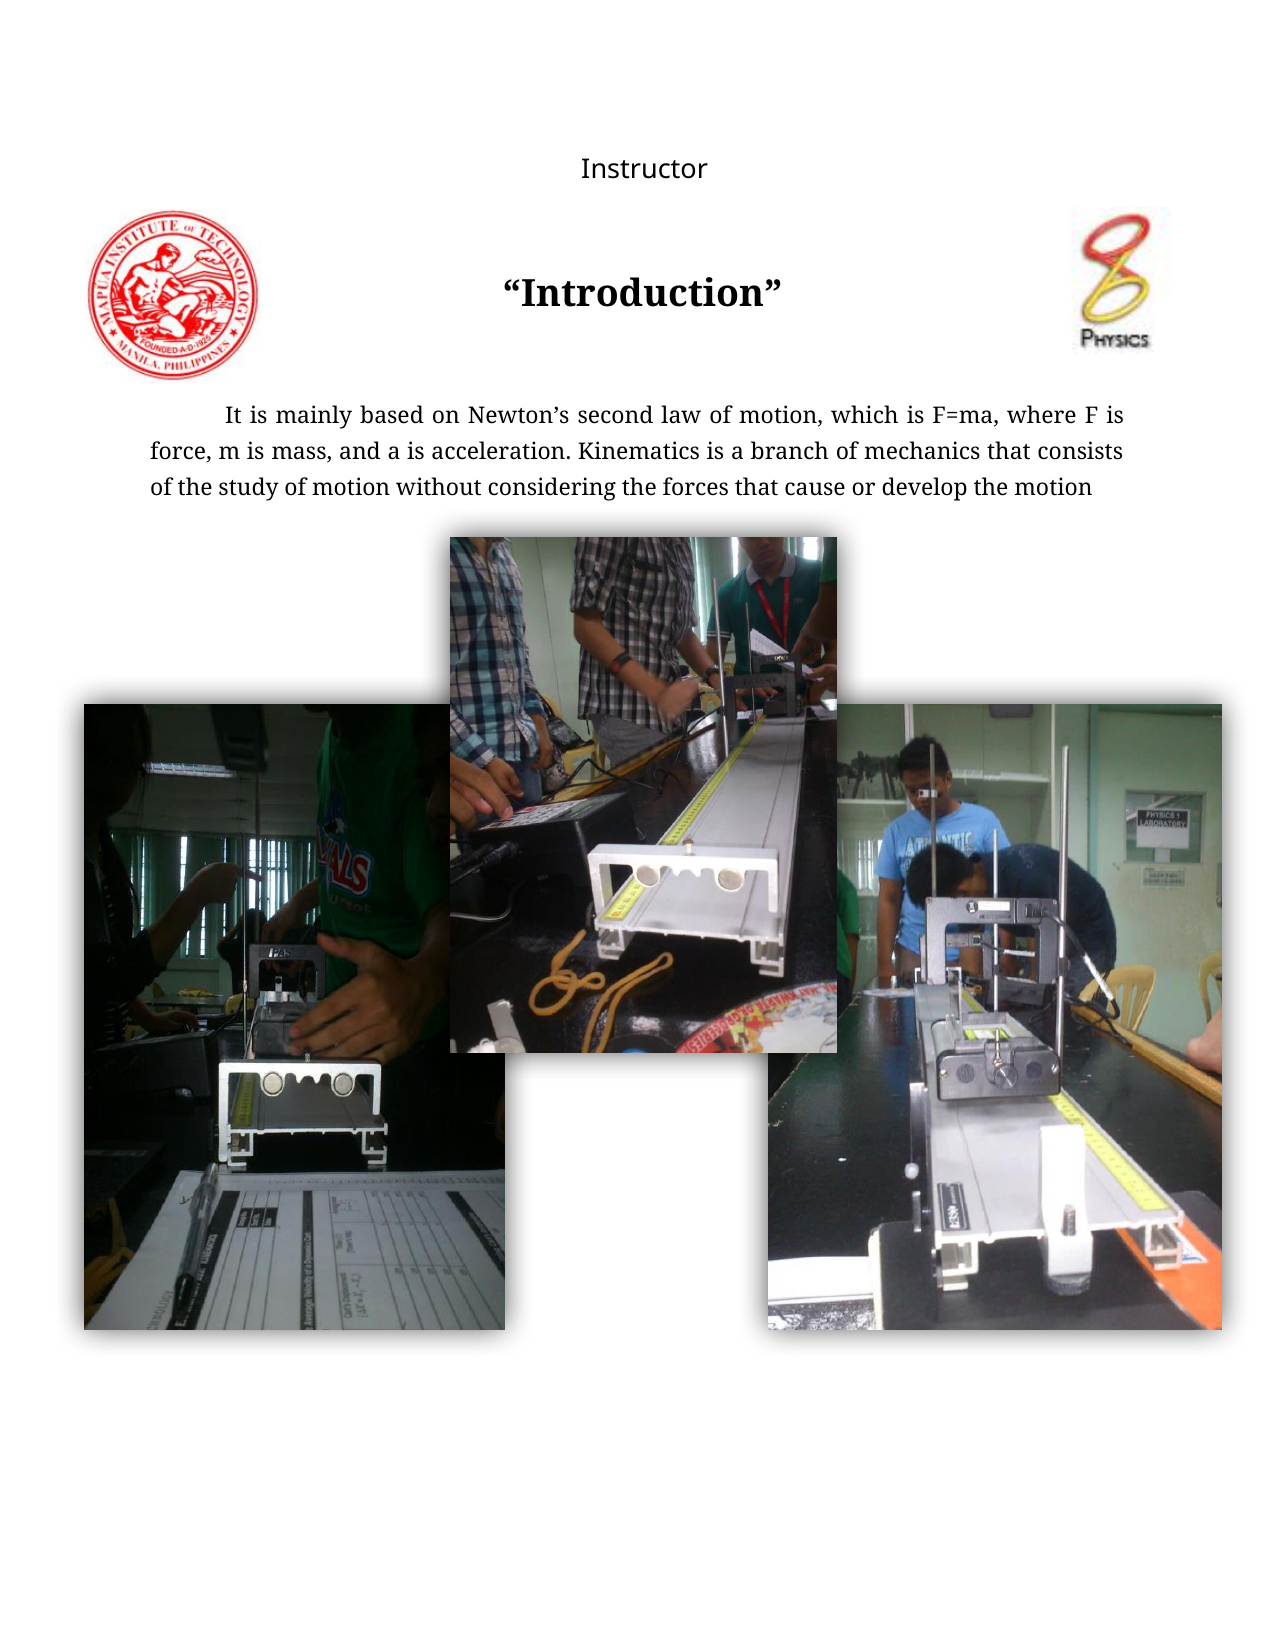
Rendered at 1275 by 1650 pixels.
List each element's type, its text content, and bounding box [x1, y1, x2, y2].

picture [84, 209, 262, 383]
text Instructor [150, 150, 1125, 187]
text It is mainly based on Newton’s second law of motion, which is F=ma, where F is force, m is mass, and a is acceleration. Kinematics is a branch of mechanics that consists of the study of motion without considering the forces that cause or develop the motion [150, 399, 1125, 502]
picture [84, 537, 1222, 1330]
picture [1040, 207, 1191, 358]
text “Introduction” [262, 266, 1040, 317]
